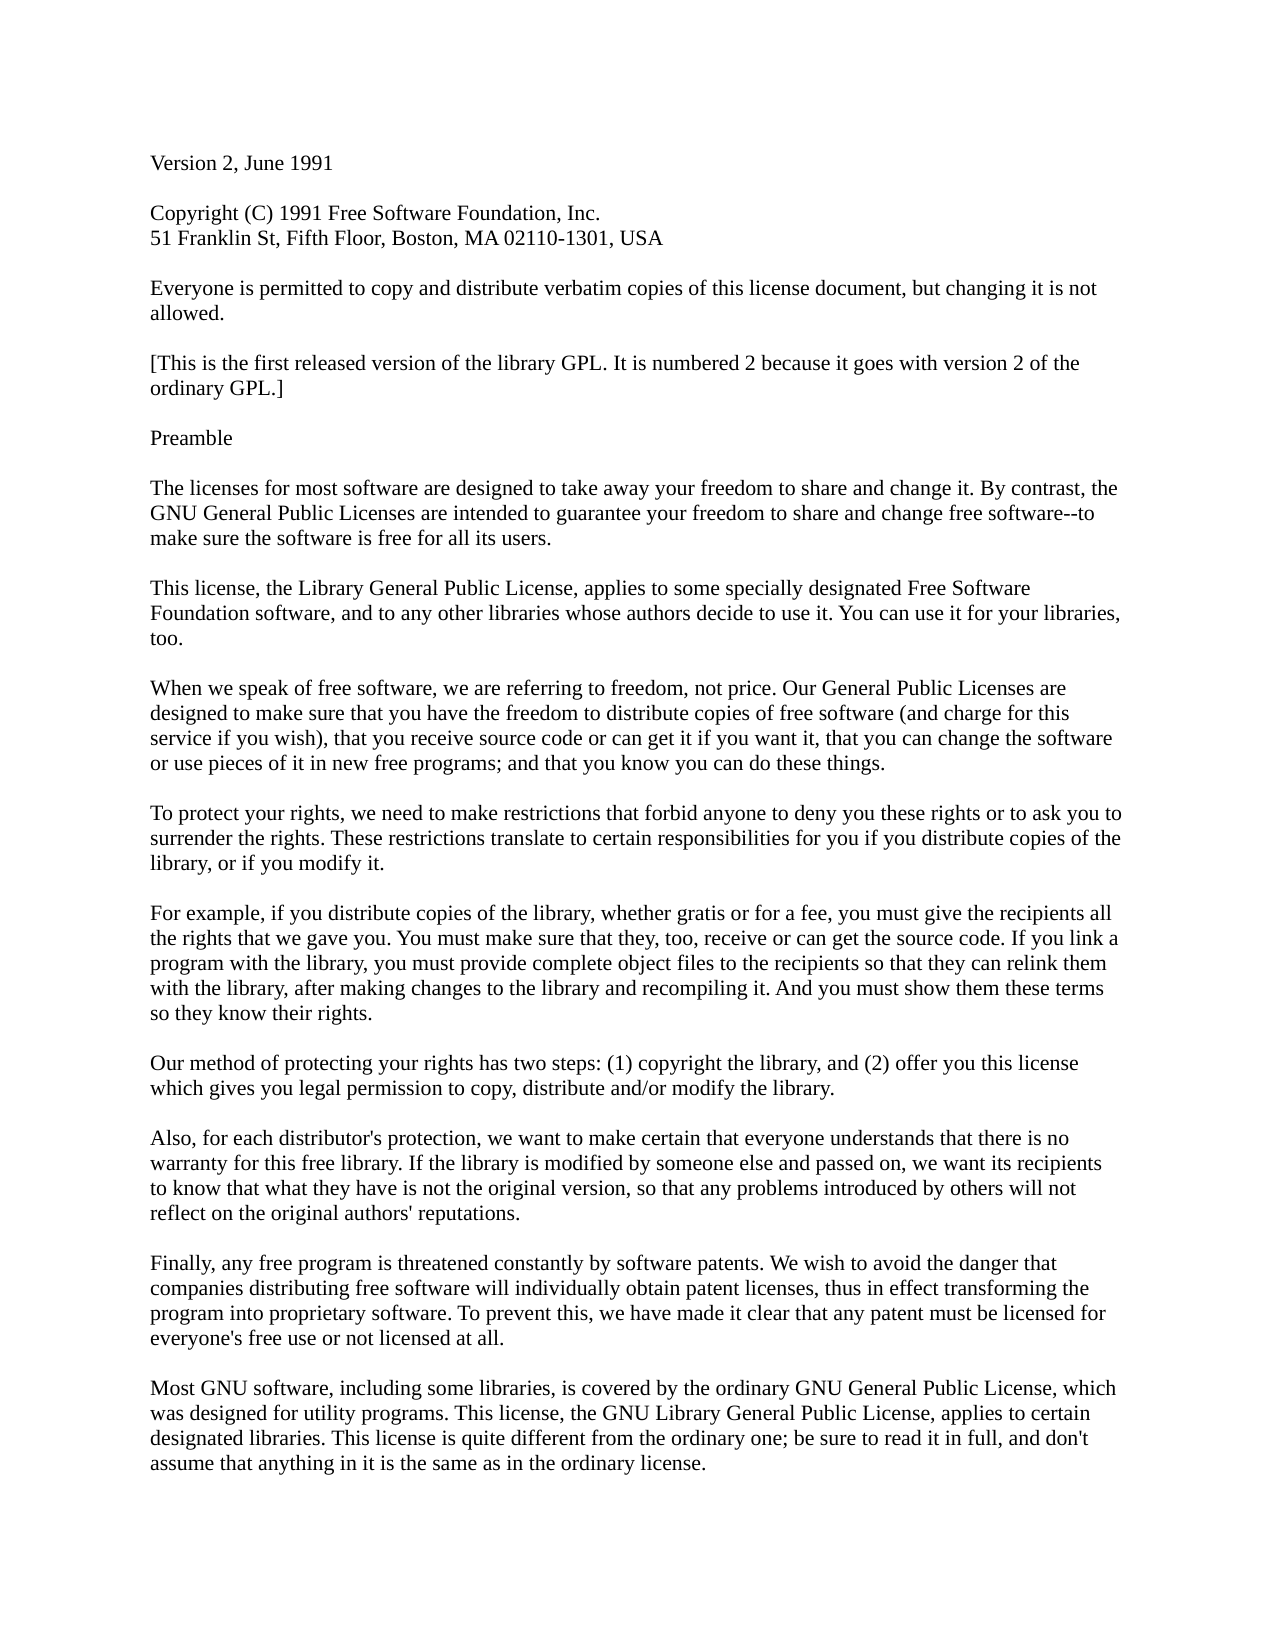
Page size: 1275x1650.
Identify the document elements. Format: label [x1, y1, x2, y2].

text [150, 150, 1125, 1500]
